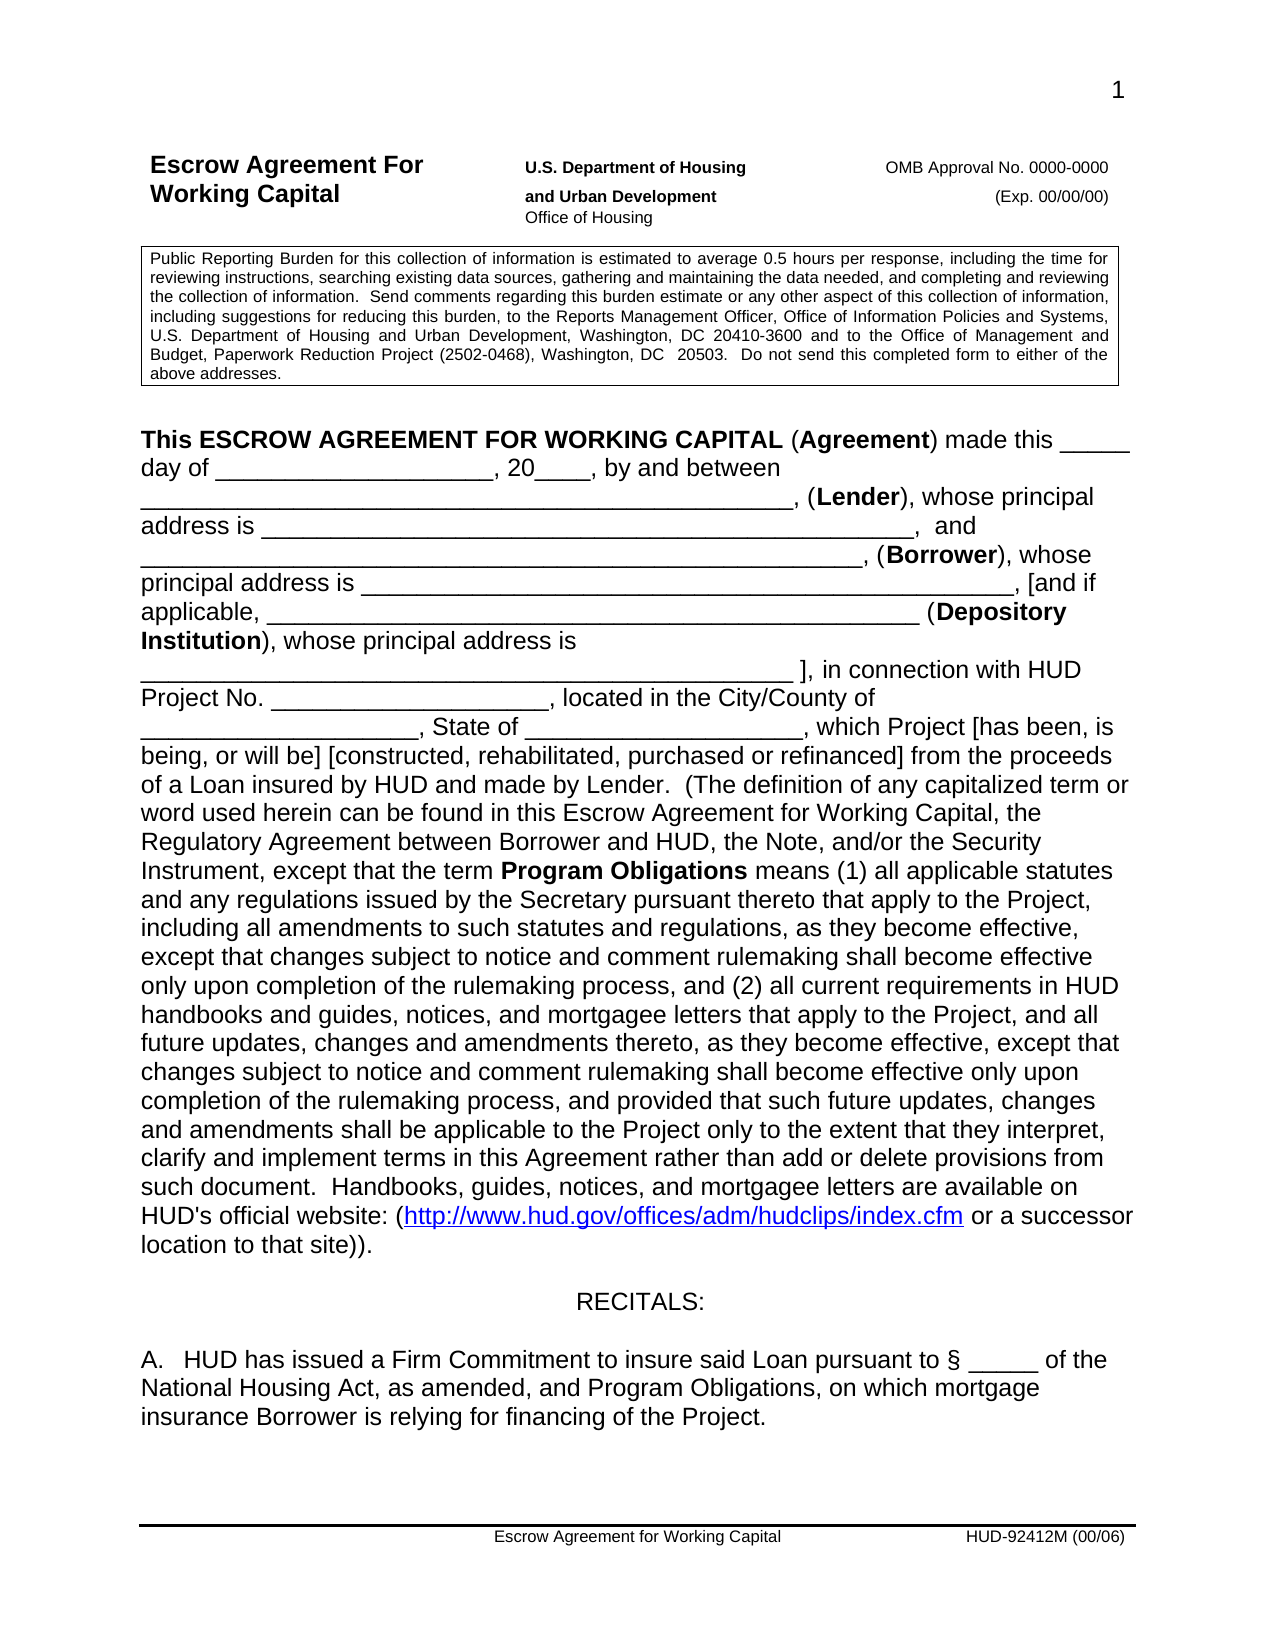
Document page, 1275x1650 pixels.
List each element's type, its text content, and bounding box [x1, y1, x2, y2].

text Public Reporting Burden for this collection of information is estimated to average 0.5 hours per response, including the time for reviewing instructions, searching existing data sources, gathering and maintaining the data needed, and completing and reviewing the collection of information. Send comments regarding this burden estimate or any other aspect of this collection of information, including suggestions for reducing this burden, to the Reports Management Officer, Office of Information Policies and Systems, U.S. Department of Housing and Urban Development, Washington, DC 20410-3600 and to the Office of Management and Budget, Paperwork Reduction Project (2502-0468), Washington, DC 20503. Do not send this completed form to either of the above addresses. [142, 247, 1118, 385]
text Escrow Agreement For Department of Housing OMB Approval No. 0000-0000 [150, 150, 1110, 179]
text Working Capital and Urban Development (Exp. 00/00/00) [150, 179, 1110, 207]
text RECITALS: [141, 1287, 1140, 1316]
text Office of Housing [150, 207, 1110, 227]
text A. HUD has issued a Firm Commitment to insure said Loan pursuant to § _____ of the National Housing Act, as amended, and Program Obligations, on which mortgage insurance Borrower is relying for financing of the Project. [141, 1344, 1140, 1431]
text This ESCROW AGREEMENT FOR WORKING CAPITAL (Agreement) made this _____ day of ____________________, 20____, by and between _______________________________________________, (Lender), whose principal address is _______________________________________________, and ____________________________________________________, (Borrower), whose principal address is _______________________________________________, [and if applicable, _______________________________________________ (Depository Institution), whose principal address is _______________________________________________ ], in connection with HUD Project No. ____________________, located in the City/County of ____________________, State of ____________________, which Project [has been, is being, or will be] [constructed, rehabilitated, purchased or refinanced] from the proceeds of a Loan insured by HUD and made by Lender. (The definition of any capitalized term or word used herein can be found in this Escrow Agreement for Working Capital, the Regulatory Agreement between Borrower and HUD, the Note, and/or the Security Instrument, except that the term Program Obligations means (1) all applicable statutes and any regulations issued by the Secretary pursuant thereto that apply to the Project, including all amendments to such statutes and regulations, as they become effective, except that changes subject to notice and comment rulemaking shall become effective only upon completion of the rulemaking process, and (2) all current requirements in HUD handbooks and guides, notices, and mortgagee letters that apply to the Project, and all future updates, changes and amendments thereto, as they become effective, except that changes subject to notice and comment rulemaking shall become effective only upon completion of the rulemaking process, and provided that such future updates, changes and amendments shall be applicable to the Project only to the extent that they interpret, clarify and implement terms in this Agreement rather than add or delete provisions from such document. Handbooks, guides, notices, and mortgagee letters are available on HUD's official website: (http://www.hud.gov/offices/adm/hudclips/index.cfm or a successor location to that site)). [141, 424, 1140, 1258]
